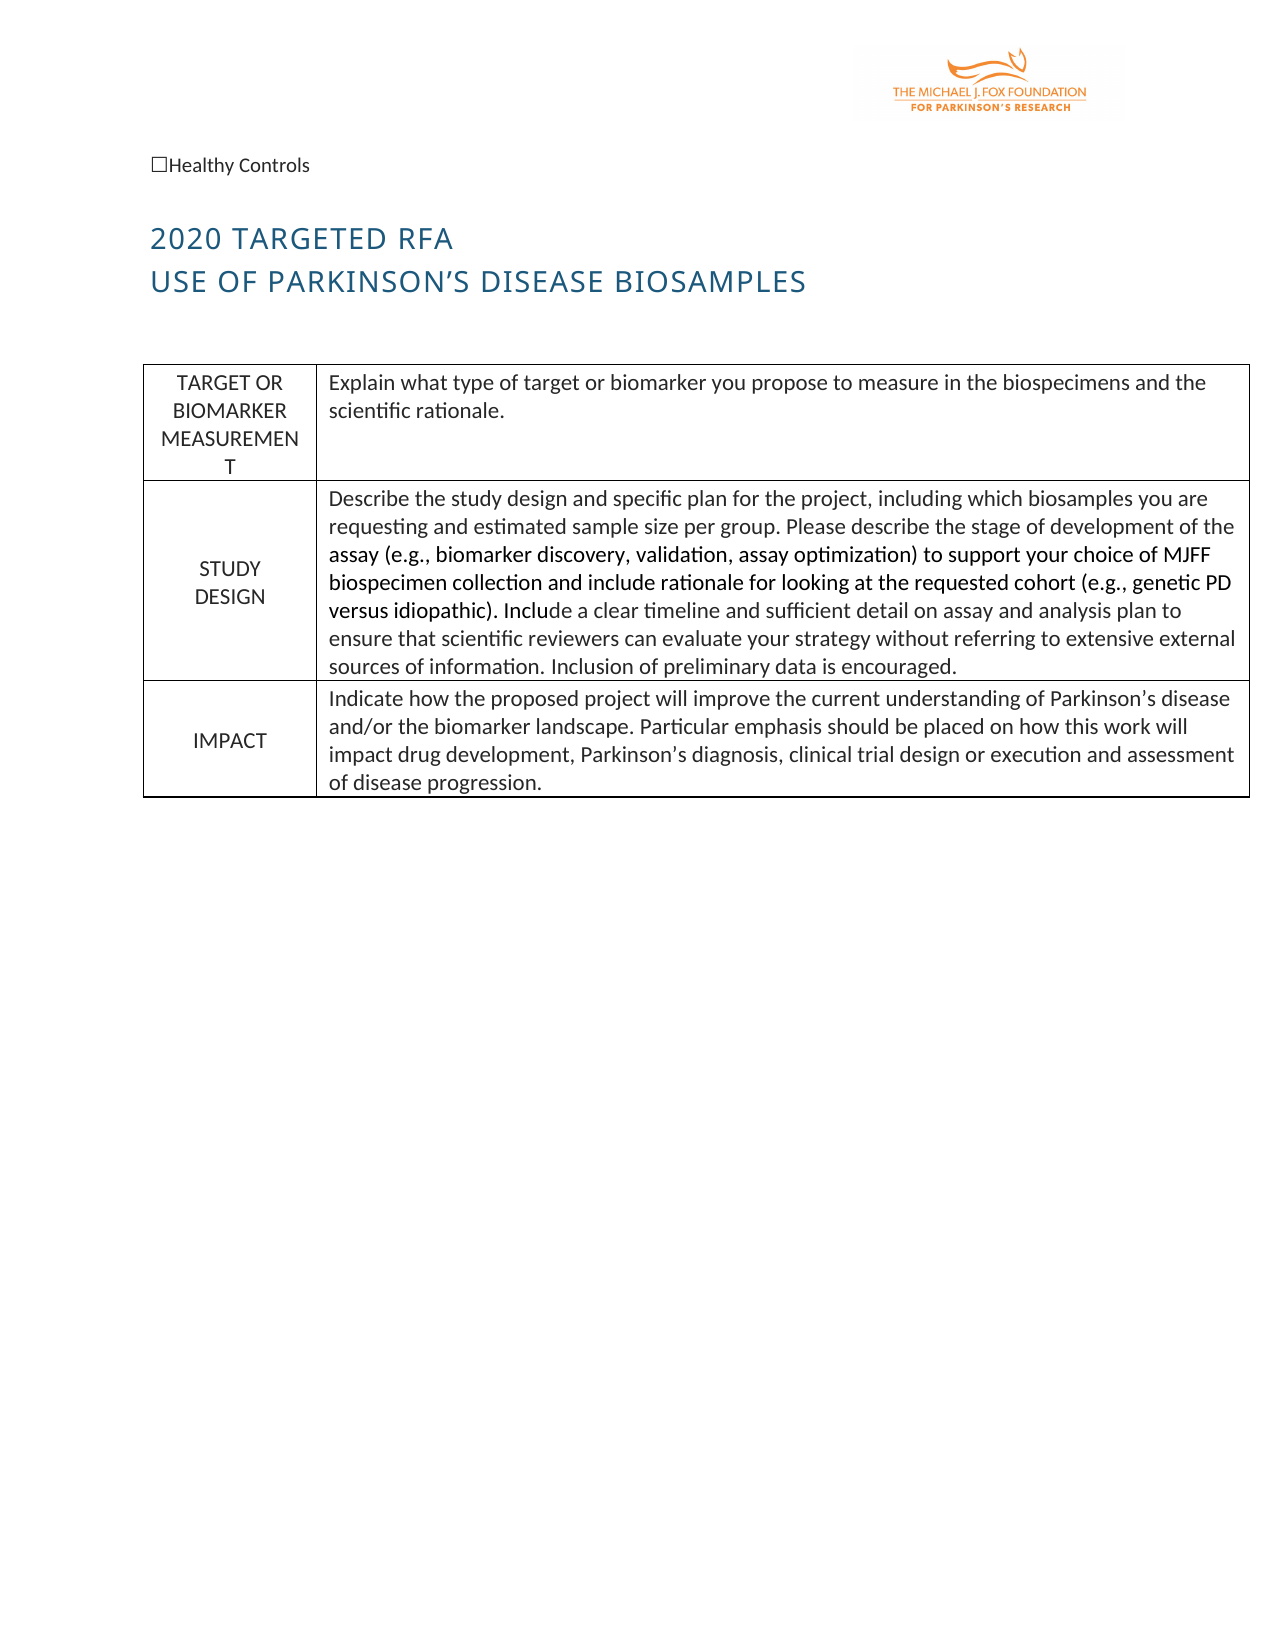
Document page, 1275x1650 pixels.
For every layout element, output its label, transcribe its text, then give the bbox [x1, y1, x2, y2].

text Healthy Controls [150, 150, 1125, 178]
picture [853, 45, 1125, 121]
table_header Explain what type of target or biomarker you propose to measure in the biospecimens and the scientific rationale. [317, 365, 1249, 480]
text 2020 Targeted RFA [150, 218, 1125, 258]
table_header TARGET OR BIOMARKER MEASUREMENT [144, 365, 316, 480]
text Use of parkinson’s disease biosamples [150, 261, 1125, 301]
table_cell Describe the study design and specific plan for the project, including which biosamples you are requesting and estimated sample size per group. Please describe the stage of development of the assay (e.g., biomarker discovery, validation, assay optimization) to support your choice of MJFF biospecimen collection and include rationale for looking at the requested cohort (e.g., genetic PD versus idiopathic). Include a clear timeline and sufficient detail on assay and analysis plan to ensure that scientific reviewers can evaluate your strategy without referring to extensive external sources of information. Inclusion of preliminary data is encouraged. [317, 481, 1249, 680]
table_cell STUDY DESIGN [144, 481, 316, 680]
table_cell IMPACT [144, 681, 316, 796]
table_cell Indicate how the proposed project will improve the current understanding of Parkinson’s disease and/or the biomarker landscape. Particular emphasis should be placed on how this work will impact drug development, Parkinson’s diagnosis, clinical trial design or execution and assessment of disease progression. [317, 681, 1249, 796]
